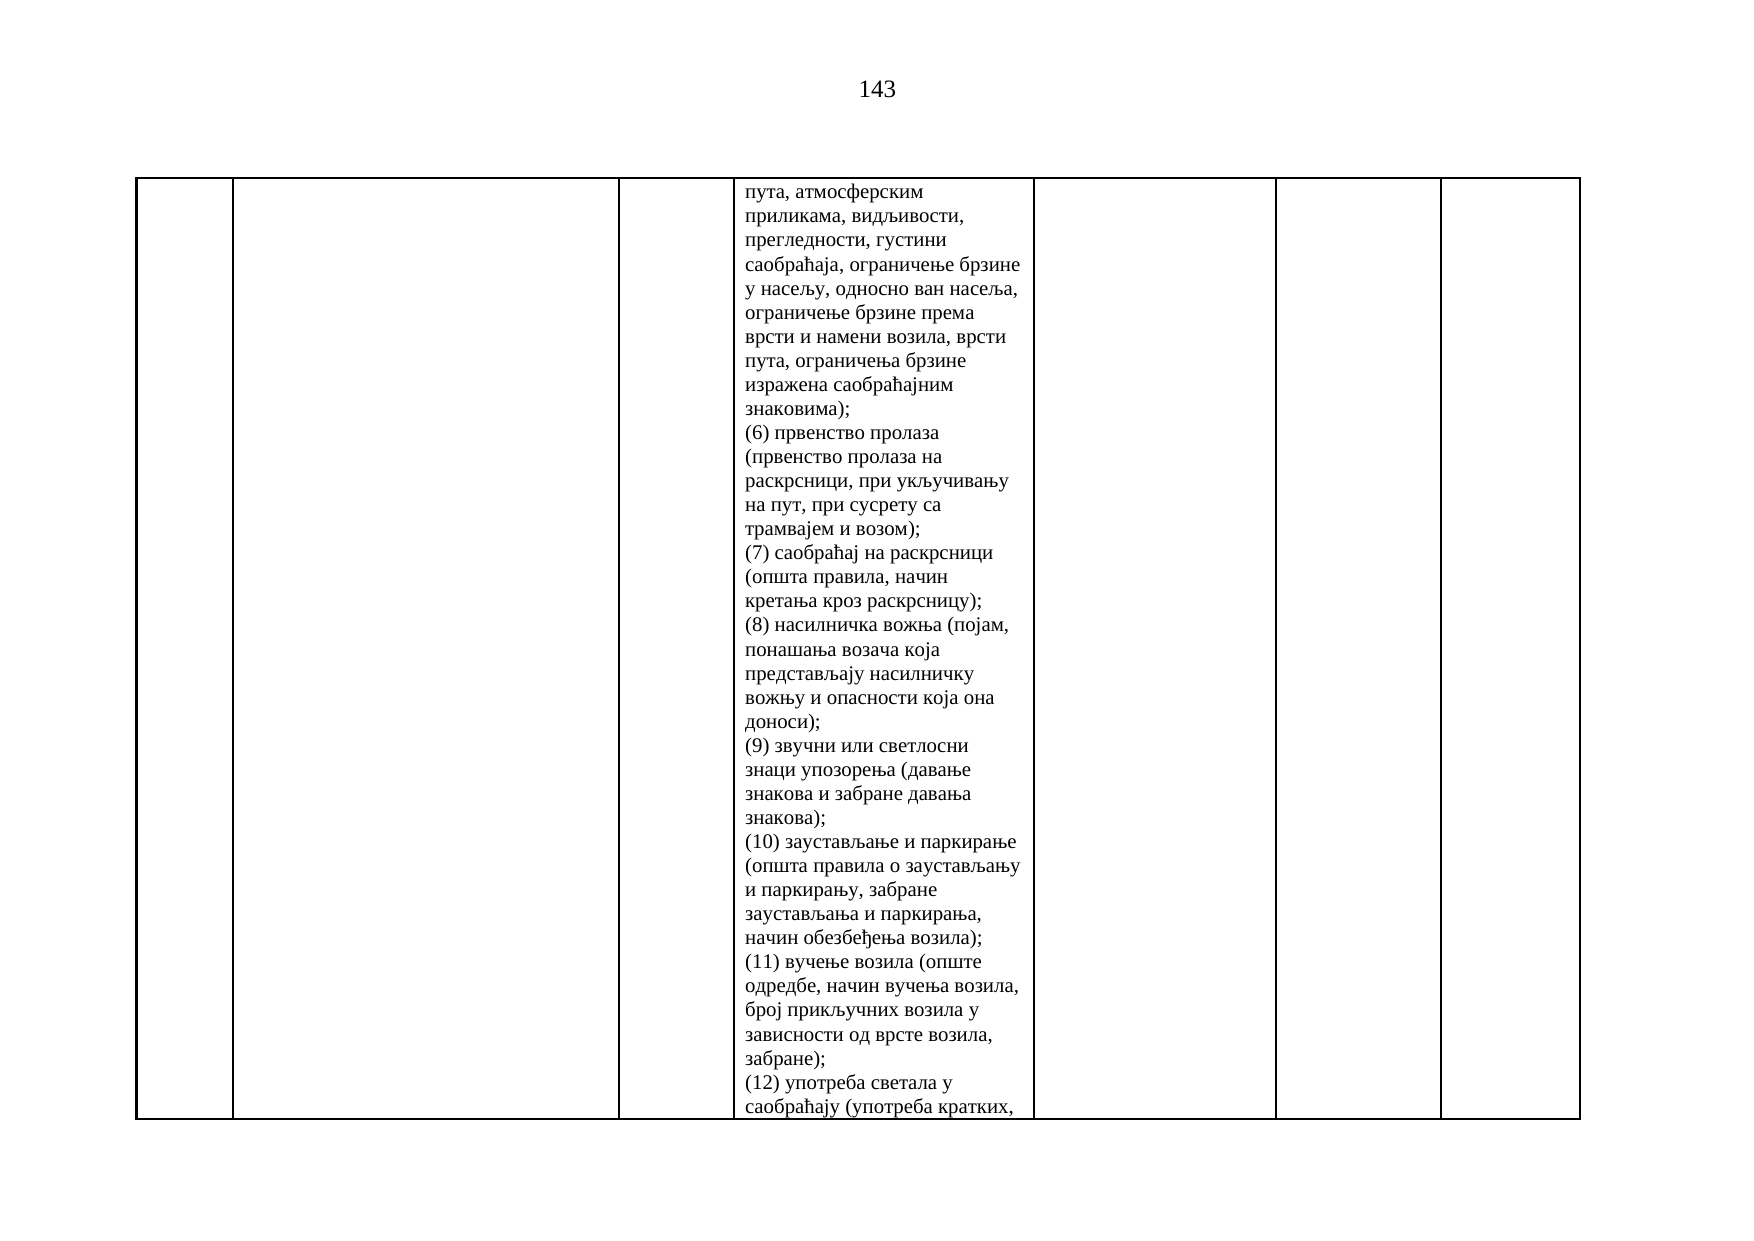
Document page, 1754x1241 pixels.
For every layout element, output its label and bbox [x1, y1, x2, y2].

table_cell [1442, 179, 1579, 1118]
table_cell [138, 179, 232, 1118]
table_cell [1277, 179, 1440, 1118]
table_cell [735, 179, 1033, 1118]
table_cell [234, 179, 618, 1118]
table_cell [620, 179, 733, 1118]
table_cell [1035, 179, 1275, 1118]
